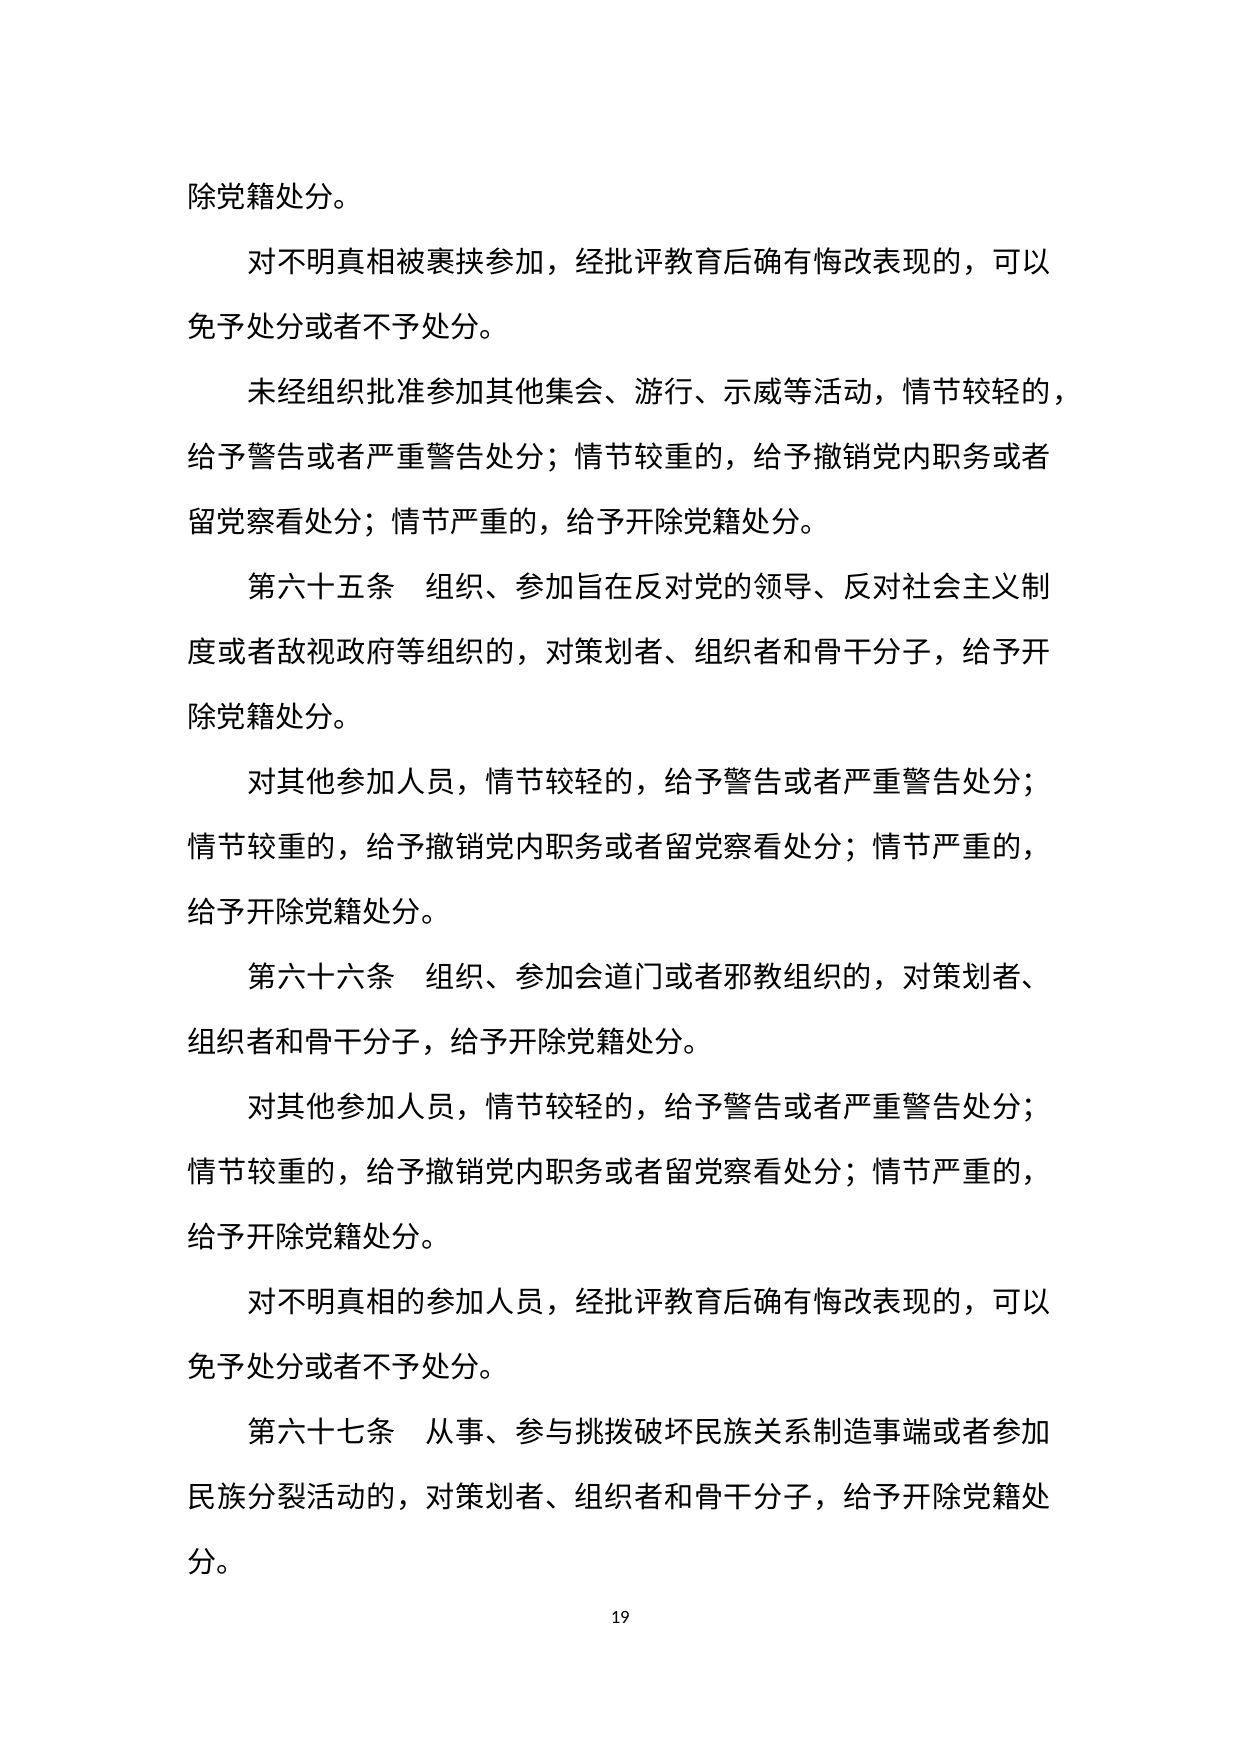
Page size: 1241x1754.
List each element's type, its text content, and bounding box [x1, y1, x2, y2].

text 对不明真相的参加人员，经批评教育后确有悔改表现的，可以免予处分或者不予处分。 [187, 1267, 1053, 1397]
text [187, 1072, 1053, 1267]
text 第六十七条 从事、参与挑拨破坏民族关系制造事端或者参加民族分裂活动的，对策划者、组织者和骨干分子，给予开除党籍处分。 [187, 1397, 1053, 1592]
text 第六十五条 组织、参加旨在反对党的领导、反对社会主义制度或者敌视政府等组织的，对策划者、组织者和骨干分子，给予开除党籍处分。 [187, 552, 1053, 747]
text 对其他参加人员，情节较轻的，给予警告或者严重警告处分；情节较重的，给予撤销党内职务或者留党察看处分；情节严重的，给予开除党籍处分。 [187, 747, 1053, 942]
text 未经组织批准参加其他集会、游行、示威等活动，情节较轻的，给予警告或者严重警告处分；情节较重的，给予撤销党内职务或者留党察看处分；情节严重的，给予开除党籍处分。 [187, 357, 1053, 552]
text 对不明真相被裹挟参加，经批评教育后确有悔改表现的，可以免予处分或者不予处分。 [187, 227, 1053, 357]
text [187, 162, 1053, 227]
text 第六十六条 组织、参加会道门或者邪教组织的，对策划者、组织者和骨干分子，给予开除党籍处分。 [187, 942, 1053, 1072]
